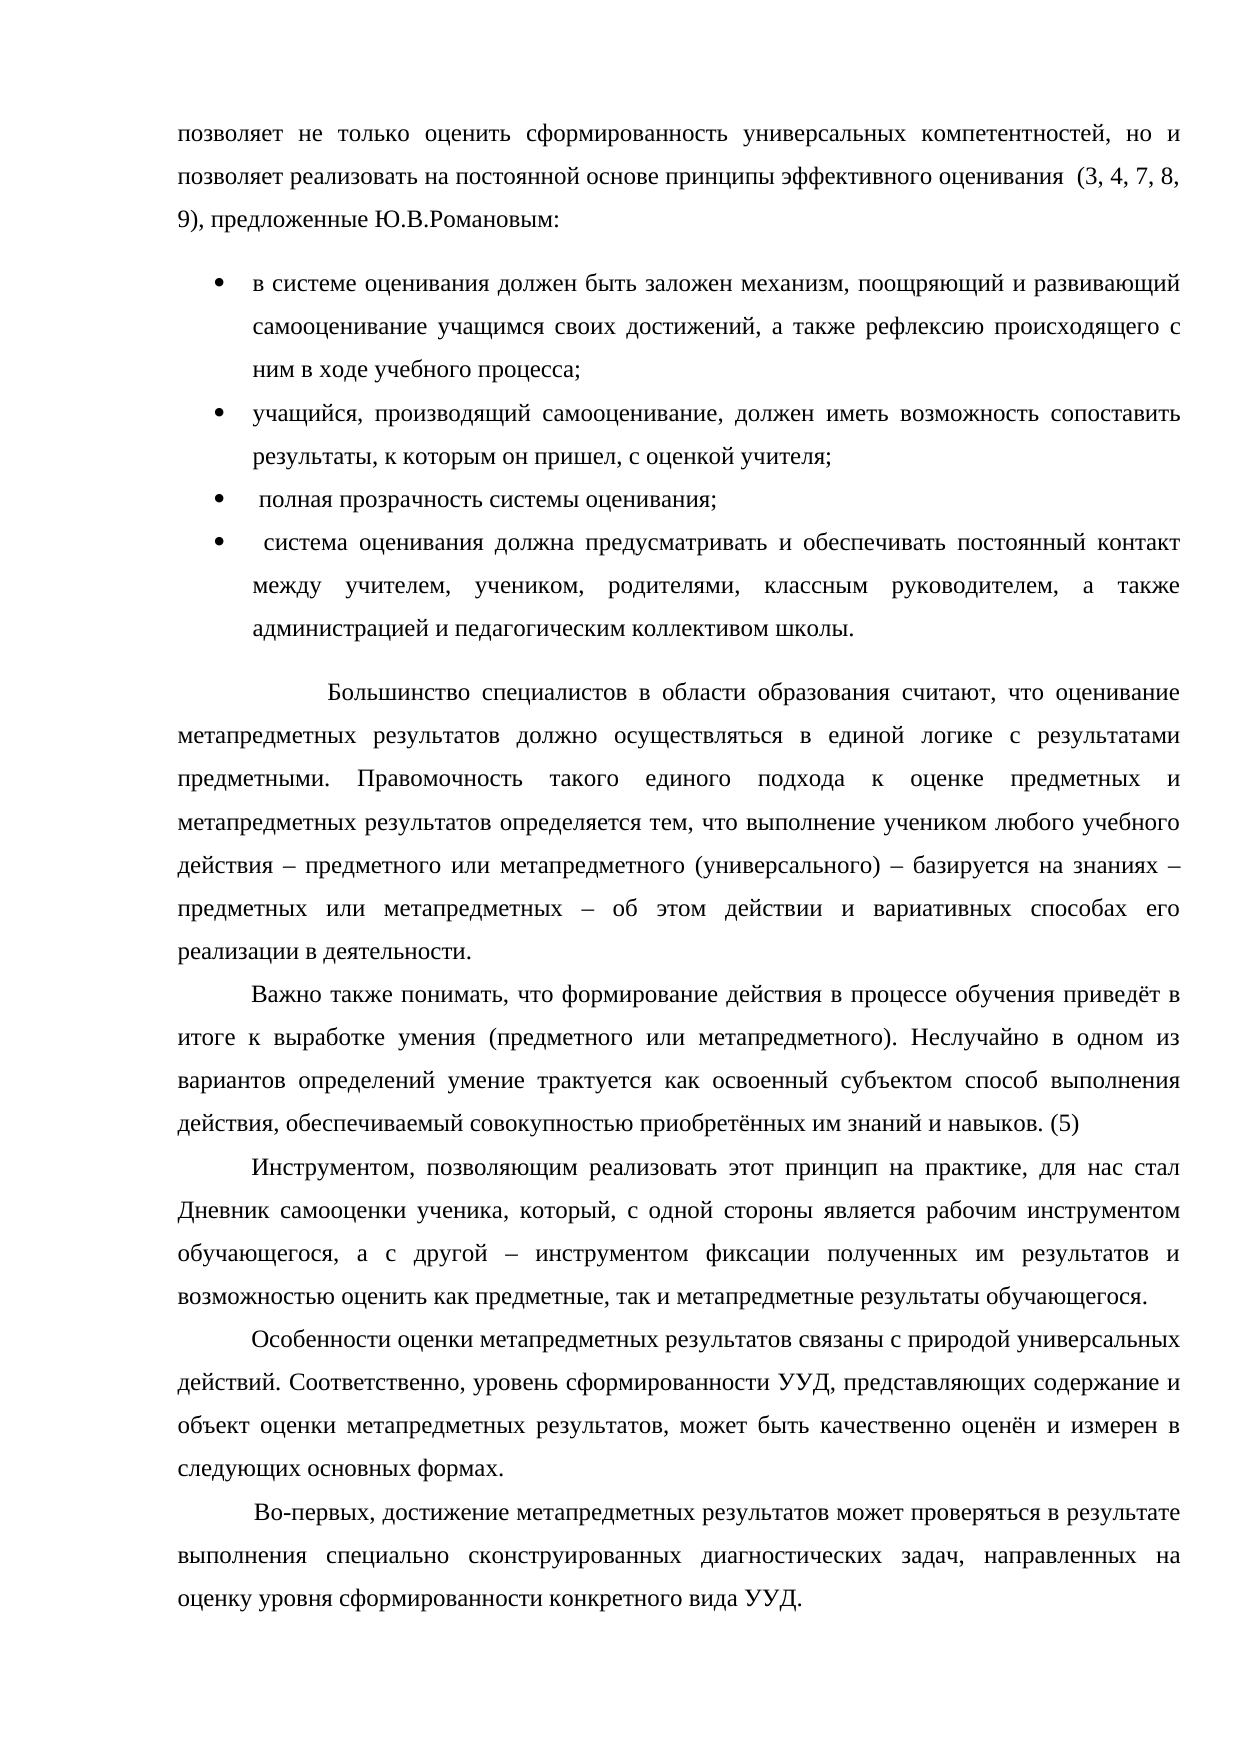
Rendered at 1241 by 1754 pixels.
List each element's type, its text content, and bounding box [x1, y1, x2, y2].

list полная прозрачность системы оценивания; [215, 484, 1181, 513]
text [177, 118, 1181, 233]
list система оценивания должна предусматривать и обеспечивать постоянный контакт между учителем, учеником, родителями, классным руководителем, а также администрацией и педагогическим коллективом школы. [215, 527, 1181, 642]
text Большинство специалистов в области образования считают, что оценивание метапредметных результатов должно осуществляться в единой логике с результатами предметными. Правомочность такого единого подхода к оценке предметных и метапредметных результатов определяется тем, что выполнение учеником любого учебного действия – предметного или метапредметного (универсального) – базируется на знаниях – предметных или метапредметных – об этом действии и вариативных способах его реализации в деятельности. [177, 677, 1181, 965]
text Важно также понимать, что формирование действия в процессе обучения приведёт в итоге к выработке умения (предметного или метапредметного). Неслучайно в одном из вариантов определений умение трактуется как освоенный субъектом способ выполнения действия, обеспечиваемый совокупностью приобретённых им знаний и навыков. (5) [177, 979, 1181, 1137]
list учащийся, производящий самооценивание, должен иметь возможность сопоставить результаты, к которым он пришел, с оценкой учителя; [215, 398, 1181, 469]
text Во-первых, достижение метапредметных результатов может проверяться в результате выполнения специально сконструированных диагностических задач, направленных на оценку уровня сформированности конкретного вида УУД. [177, 1497, 1181, 1612]
text Инструментом, позволяющим реализовать этот принцип на практике, для нас стал Дневник самооценки ученика, который, с одной стороны является рабочим инструментом обучающегося, а с другой – инструментом фиксации полученных им результатов и возможностью оценить как предметные, так и метапредметные результаты обучающегося. [177, 1152, 1181, 1310]
list в системе оценивания должен быть заложен механизм, поощряющий и развивающий самооценивание учащимся своих достижений, а также рефлексию происходящего с ним в ходе учебного процесса; [215, 268, 1181, 383]
text Особенности оценки метапредметных результатов связаны с природой универсальных действий. Соответственно, уровень сформированности УУД, представляющих содержание и объект оценки метапредметных результатов, может быть качественно оценён и измерен в следующих основных формах. [177, 1324, 1181, 1482]
